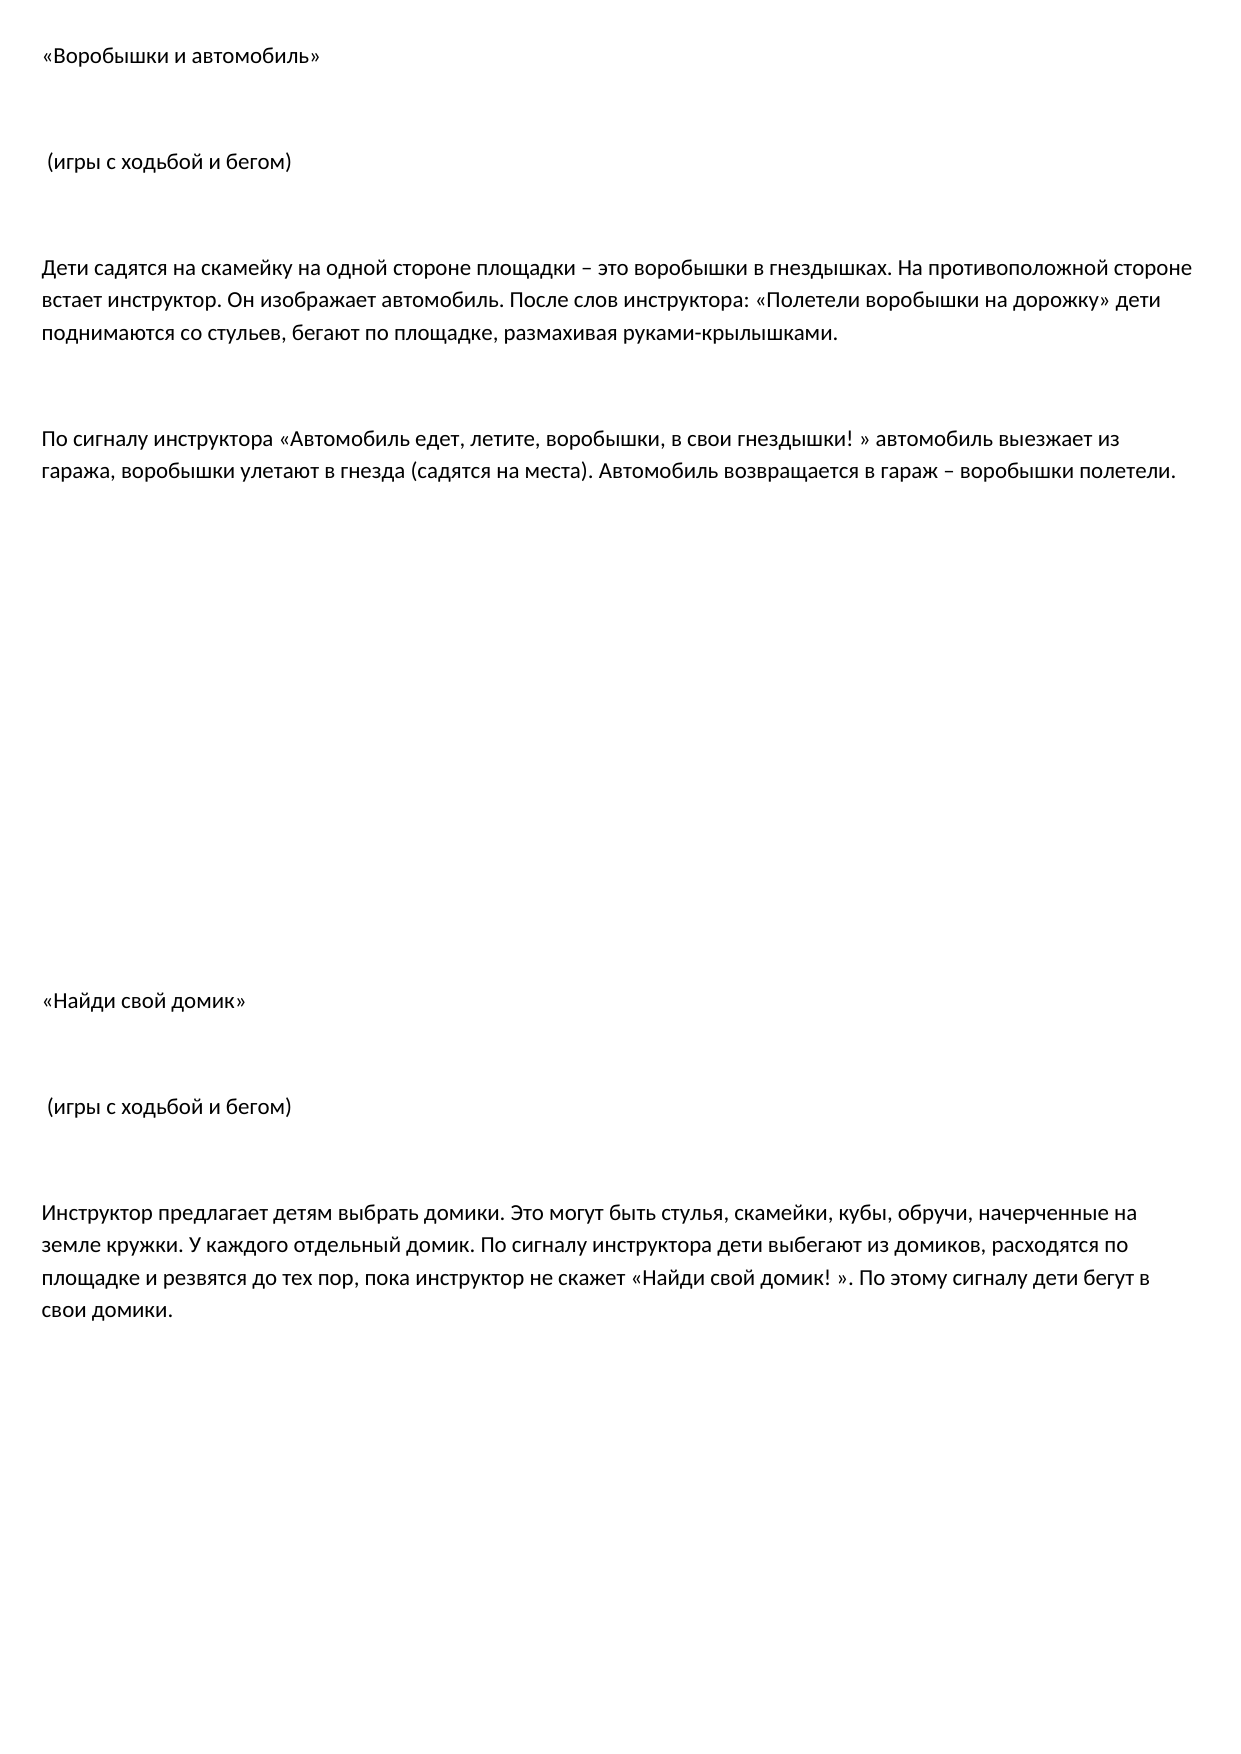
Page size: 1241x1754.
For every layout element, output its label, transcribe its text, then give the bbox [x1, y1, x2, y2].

text По сигналу инструктора «Автомобиль едет, летите, воробышки, в свои гнездышки! » автомобиль выезжает из гаража, воробышки улетают в гнезда (садятся на места). Автомобиль возвращается в гараж – воробышки полетели. [41, 424, 1199, 484]
text «Воробышки и автомобиль» [41, 41, 1199, 69]
text Дети садятся на скамейку на одной стороне площадки – это воробышки в гнездышках. На противоположной стороне встает инструктор. Он изображает автомобиль. После слов инструктора: «Полетели воробышки на дорожку» дети поднимаются со стульев, бегают по площадке, размахивая руками-крылышками. [41, 253, 1199, 346]
text (игры с ходьбой и бегом) [41, 1092, 1199, 1120]
text (игры с ходьбой и бегом) [41, 147, 1199, 175]
text «Найди свой домик» [41, 986, 1199, 1014]
text Инструктор предлагает детям выбрать домики. Это могут быть стулья, скамейки, кубы, обручи, начерченные на земле кружки. У каждого отдельный домик. По сигналу инструктора дети выбегают из домиков, расходятся по площадке и резвятся до тех пор, пока инструктор не скажет «Найди свой домик! ». По этому сигналу дети бегут в свои домики. [41, 1198, 1199, 1323]
